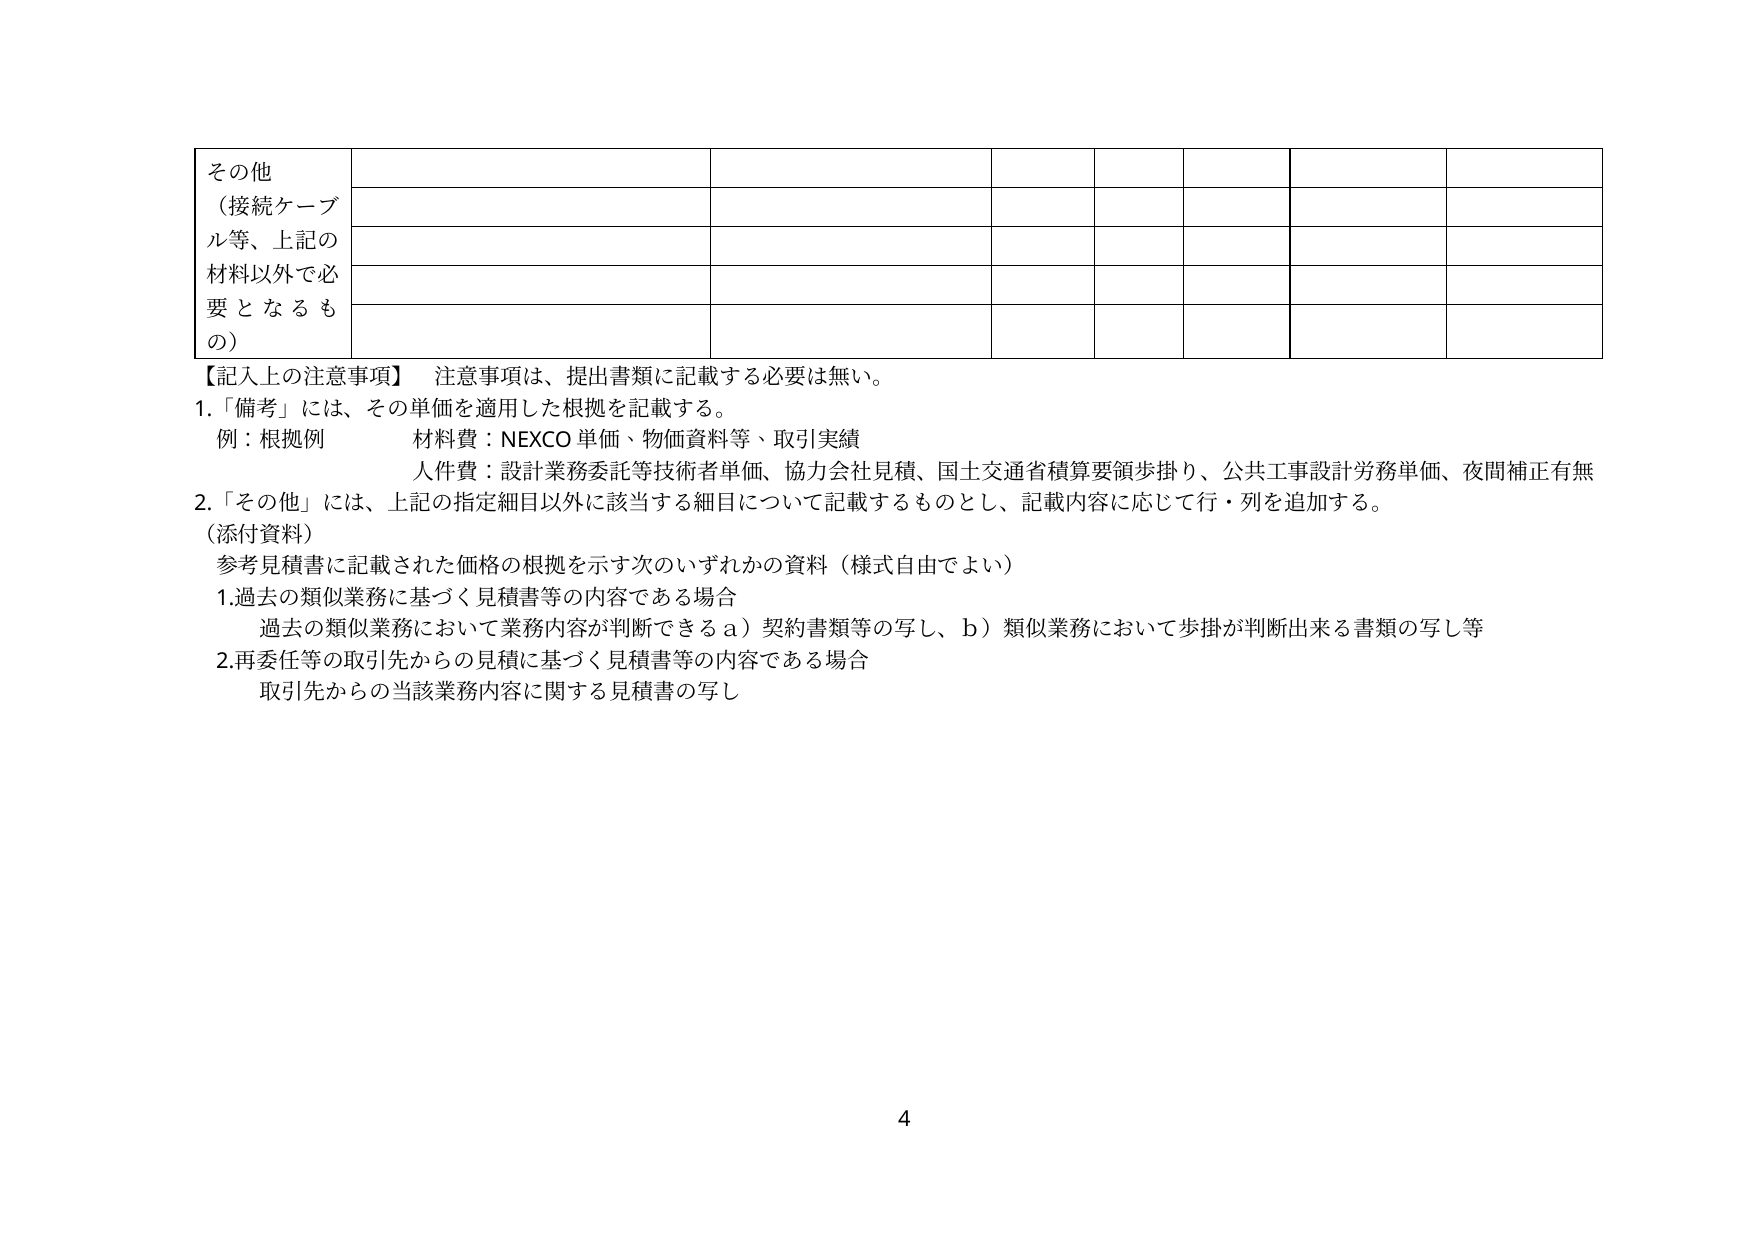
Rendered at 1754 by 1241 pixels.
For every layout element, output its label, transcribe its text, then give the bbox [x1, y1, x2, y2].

table_cell [1291, 149, 1446, 187]
table_cell [992, 305, 1094, 358]
text 1.過去の類似業務に基づく見積書等の内容である場合 [194, 580, 1602, 611]
table_cell [1184, 227, 1289, 265]
table_cell [1291, 266, 1446, 304]
table_cell [1291, 305, 1446, 358]
table_cell [711, 149, 991, 187]
text （添付資料） [194, 517, 1602, 548]
table_cell [352, 227, 710, 265]
table_cell [352, 149, 710, 187]
table_cell [1184, 305, 1289, 358]
text 2.再委任等の取引先からの見積に基づく見積書等の内容である場合 [194, 643, 1602, 674]
table_cell [992, 188, 1094, 226]
table_cell [352, 188, 710, 226]
text 例：根拠例 材料費：NEXCO単価、物価資料等、取引実績 [194, 422, 1602, 454]
table_cell [711, 227, 991, 265]
text 過去の類似業務において業務内容が判断できるａ）契約書類等の写し、ｂ）類似業務において歩掛が判断出来る書類の写し等 [194, 611, 1602, 643]
table_cell [711, 266, 991, 304]
table_cell [1447, 188, 1602, 226]
text 人件費：設計業務委託等技術者単価、協力会社見積、国土交通省積算要領歩掛り、公共工事設計労務単価、夜間補正有無 [194, 454, 1602, 485]
table_cell [992, 227, 1094, 265]
table_cell [1184, 266, 1289, 304]
table_cell [1291, 227, 1446, 265]
table_cell [711, 188, 991, 226]
table_cell [1184, 149, 1289, 187]
table_cell [352, 305, 710, 358]
text 参考見積書に記載された価格の根拠を示す次のいずれかの資料（様式自由でよい） [194, 548, 1602, 580]
table_cell [1447, 266, 1602, 304]
text 2.「その他」には、上記の指定細目以外に該当する細目について記載するものとし、記載内容に応じて行・列を追加する。 [194, 485, 1602, 517]
text 取引先からの当該業務内容に関する見積書の写し [194, 674, 1602, 706]
table_cell [1095, 266, 1183, 304]
text 1.「備考」には、その単価を適用した根拠を記載する。 [194, 391, 1602, 422]
table_cell その他 （接続ケーブル等、上記の材料以外で必要となるもの） [196, 149, 351, 358]
table_cell [1095, 305, 1183, 358]
table_cell [1095, 149, 1183, 187]
table_cell [352, 266, 710, 304]
text 【記入上の注意事項】 注意事項は、提出書類に記載する必要は無い。 [194, 359, 1602, 391]
table_cell [1447, 227, 1602, 265]
table_cell [1447, 305, 1602, 358]
table_cell [1291, 188, 1446, 226]
table_cell [992, 266, 1094, 304]
table_cell [1447, 149, 1602, 187]
table_cell [711, 305, 991, 358]
table_cell [992, 149, 1094, 187]
table_cell [1095, 227, 1183, 265]
table_cell [1095, 188, 1183, 226]
table_cell [1184, 188, 1289, 226]
